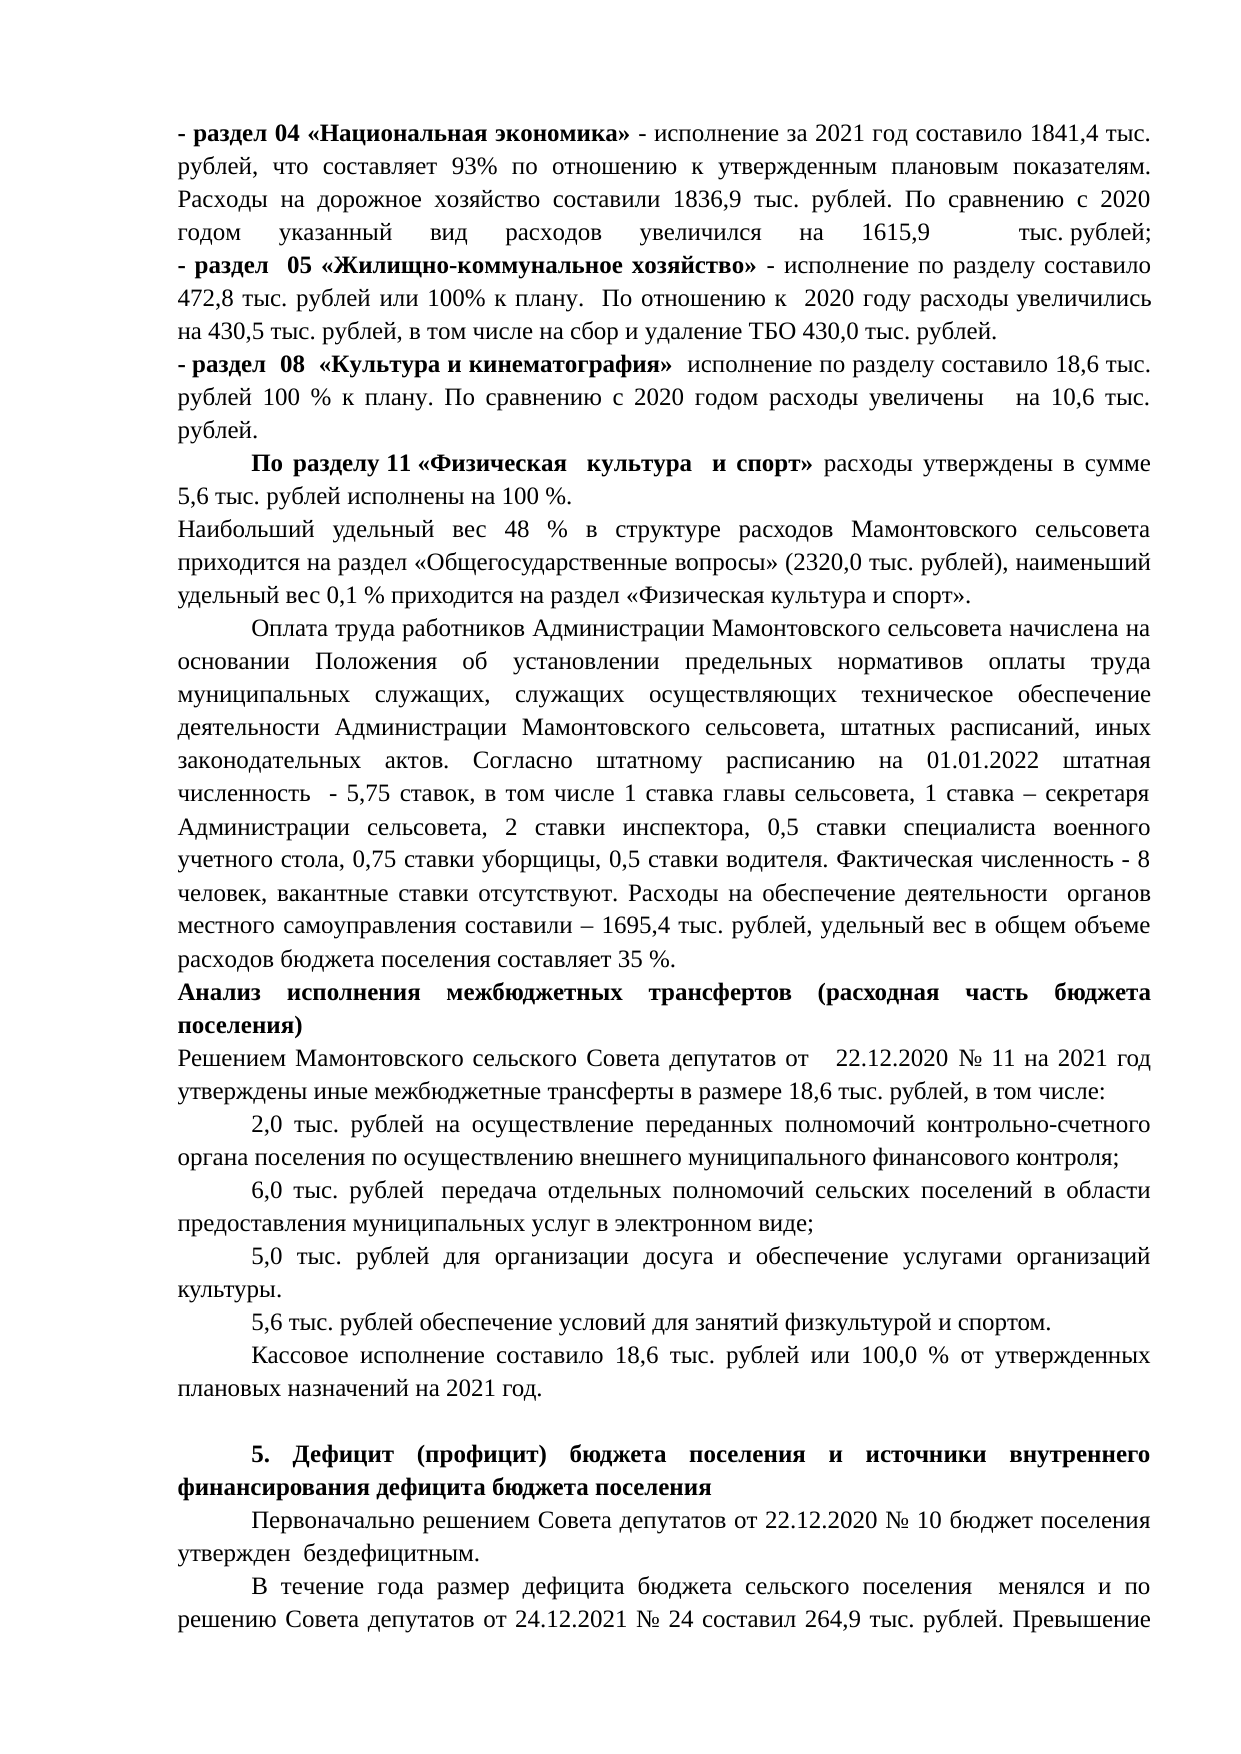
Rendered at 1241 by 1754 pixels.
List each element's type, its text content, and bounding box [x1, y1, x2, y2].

text По разделу 11 «Физическая культура и спорт» расходы утверждены в сумме 5,6 тыс. рублей исполнены на 100 %. Наибольший удельный вес 48 % в структуре расходов Мамонтовского сельсовета приходится на раздел «Общегосударственные вопросы» (2320,0 тыс. рублей), наименьший удельный вес 0,1 % приходится на раздел «Физическая культура и спорт». [177, 448, 1152, 609]
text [177, 1571, 1152, 1633]
text 2,0 тыс. рублей на осуществление переданных полномочий контрольно-счетного органа поселения по осуществлению внешнего муниципального финансового контроля; [177, 1109, 1152, 1171]
text Первоначально решением Совета депутатов от 22.12.2020 № 10 бюджет поселения утвержден бездефицитным. [177, 1505, 1152, 1567]
text Оплата труда работников Администрации Мамонтовского сельсовета начислена на основании Положения об установлении предельных нормативов оплаты труда муниципальных служащих, служащих осуществляющих техническое обеспечение деятельности Администрации Мамонтовского сельсовета, штатных расписаний, иных законодательных актов. Согласно штатному расписанию на 01.01.2022 штатная численность - 5,75 ставок, в том числе 1 ставка главы сельсовета, 1 ставка – секретаря Администрации сельсовета, 2 ставки инспектора, 0,5 ставки специалиста военного учетного стола, 0,75 ставки уборщицы, 0,5 ставки водителя. Фактическая численность - 8 человек, вакантные ставки отсутствуют. Расходы на обеспечение деятельности органов местного самоуправления составили – 1695,4 тыс. рублей, удельный вес в общем объеме расходов бюджета поселения составляет 35 %. [177, 613, 1152, 972]
text Анализ исполнения межбюджетных трансфертов (расходная часть бюджета поселения) [177, 977, 1152, 1038]
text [177, 118, 1152, 345]
text 5. Дефицит (профицит) бюджета поселения и источники внутреннего финансирования дефицита бюджета поселения [177, 1439, 1152, 1501]
text 6,0 тыс. рублей передача отдельных полномочий сельских поселений в области предоставления муниципальных услуг в электронном виде; [177, 1175, 1152, 1237]
text Кассовое исполнение составило 18,6 тыс. рублей или 100,0 % от утвержденных плановых назначений на 2021 год. [177, 1340, 1152, 1402]
text - раздел 08 «Культура и кинематография» исполнение по разделу составило 18,6 тыс. рублей 100 % к плану. По сравнению с 2020 годом расходы увеличены на 10,6 тыс. рублей. [177, 349, 1152, 444]
text 5,0 тыс. рублей для организации досуга и обеспечение услугами организаций культуры. [177, 1241, 1152, 1303]
text Решением Мамонтовского сельского Совета депутатов от 22.12.2020 № 11 на 2021 год утверждены иные межбюджетные трансферты в размере 18,6 тыс. рублей, в том числе: [177, 1043, 1152, 1104]
text 5,6 тыс. рублей обеспечение условий для занятий физкультурой и спортом. [177, 1307, 1152, 1336]
